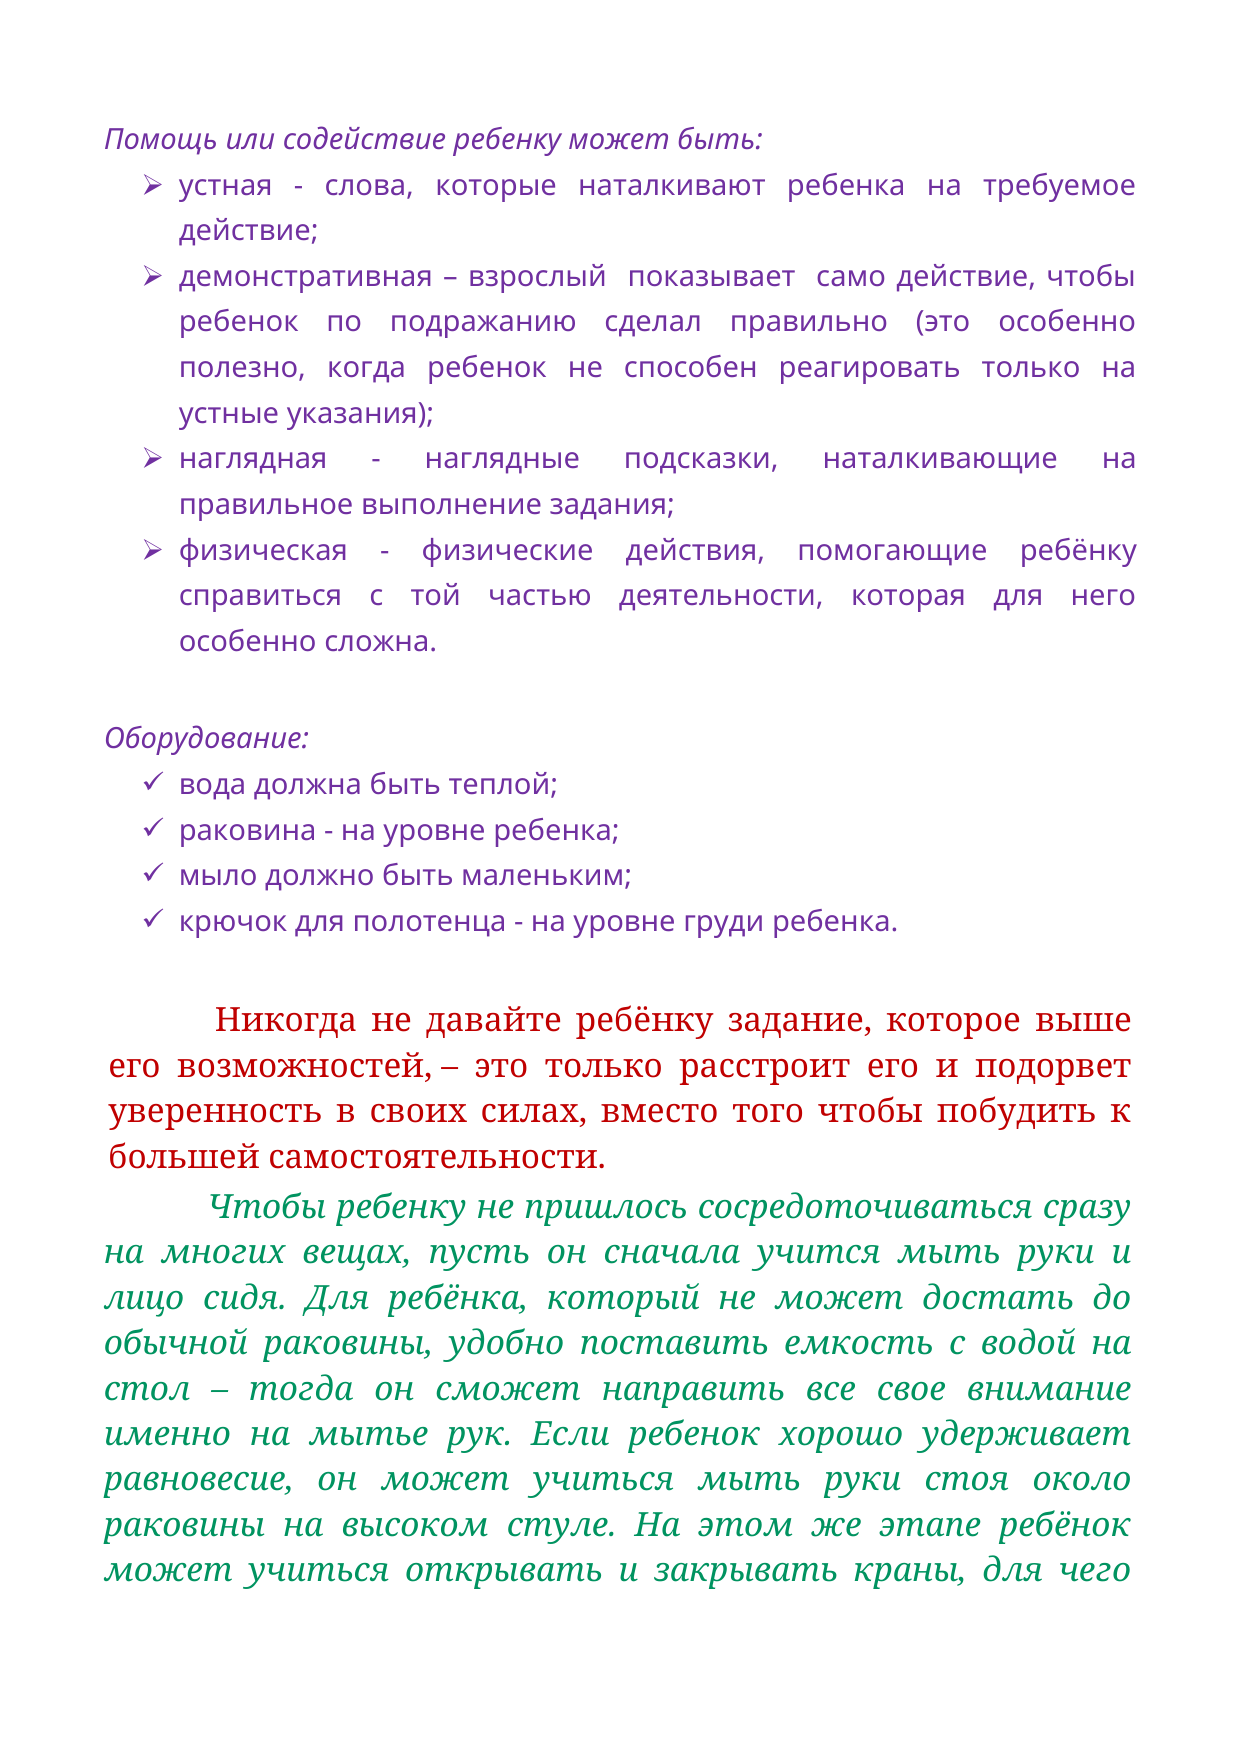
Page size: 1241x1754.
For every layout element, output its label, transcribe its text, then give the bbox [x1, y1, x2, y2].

list вода должна быть теплой; [141, 763, 1137, 803]
list физическая - физические действия, помогающие ребёнку справиться с той частью деятельности, которая для него особенно сложна. [141, 529, 1137, 660]
list демонстративная – взрослый показывает само действие, чтобы ребенок по подражанию сделал правильно (это особенно полезно, когда ребенок не способен реагировать только на устные указания); [141, 255, 1137, 432]
list наглядная - наглядные подсказки, наталкивающие на правильное выполнение задания; [141, 437, 1137, 523]
text Оборудование: [103, 718, 1137, 757]
text Никогда не давайте ребёнку задание, которое выше его возможностей, – это только расстроит его и подорвет уверенность в своих силах, вместо того чтобы побудить к большей самостоятельности. [108, 996, 1132, 1178]
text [103, 1183, 1132, 1591]
list устная - слова, которые наталкивают ребенка на требуемое действие; [141, 164, 1137, 249]
list крючок для полотенца - на уровне груди ребенка. [141, 900, 1137, 940]
list раковина - на уровне ребенка; [141, 809, 1137, 849]
list мыло должно быть маленьким; [141, 855, 1137, 894]
text Помощь или содействие ребенку может быть: [103, 118, 1137, 158]
